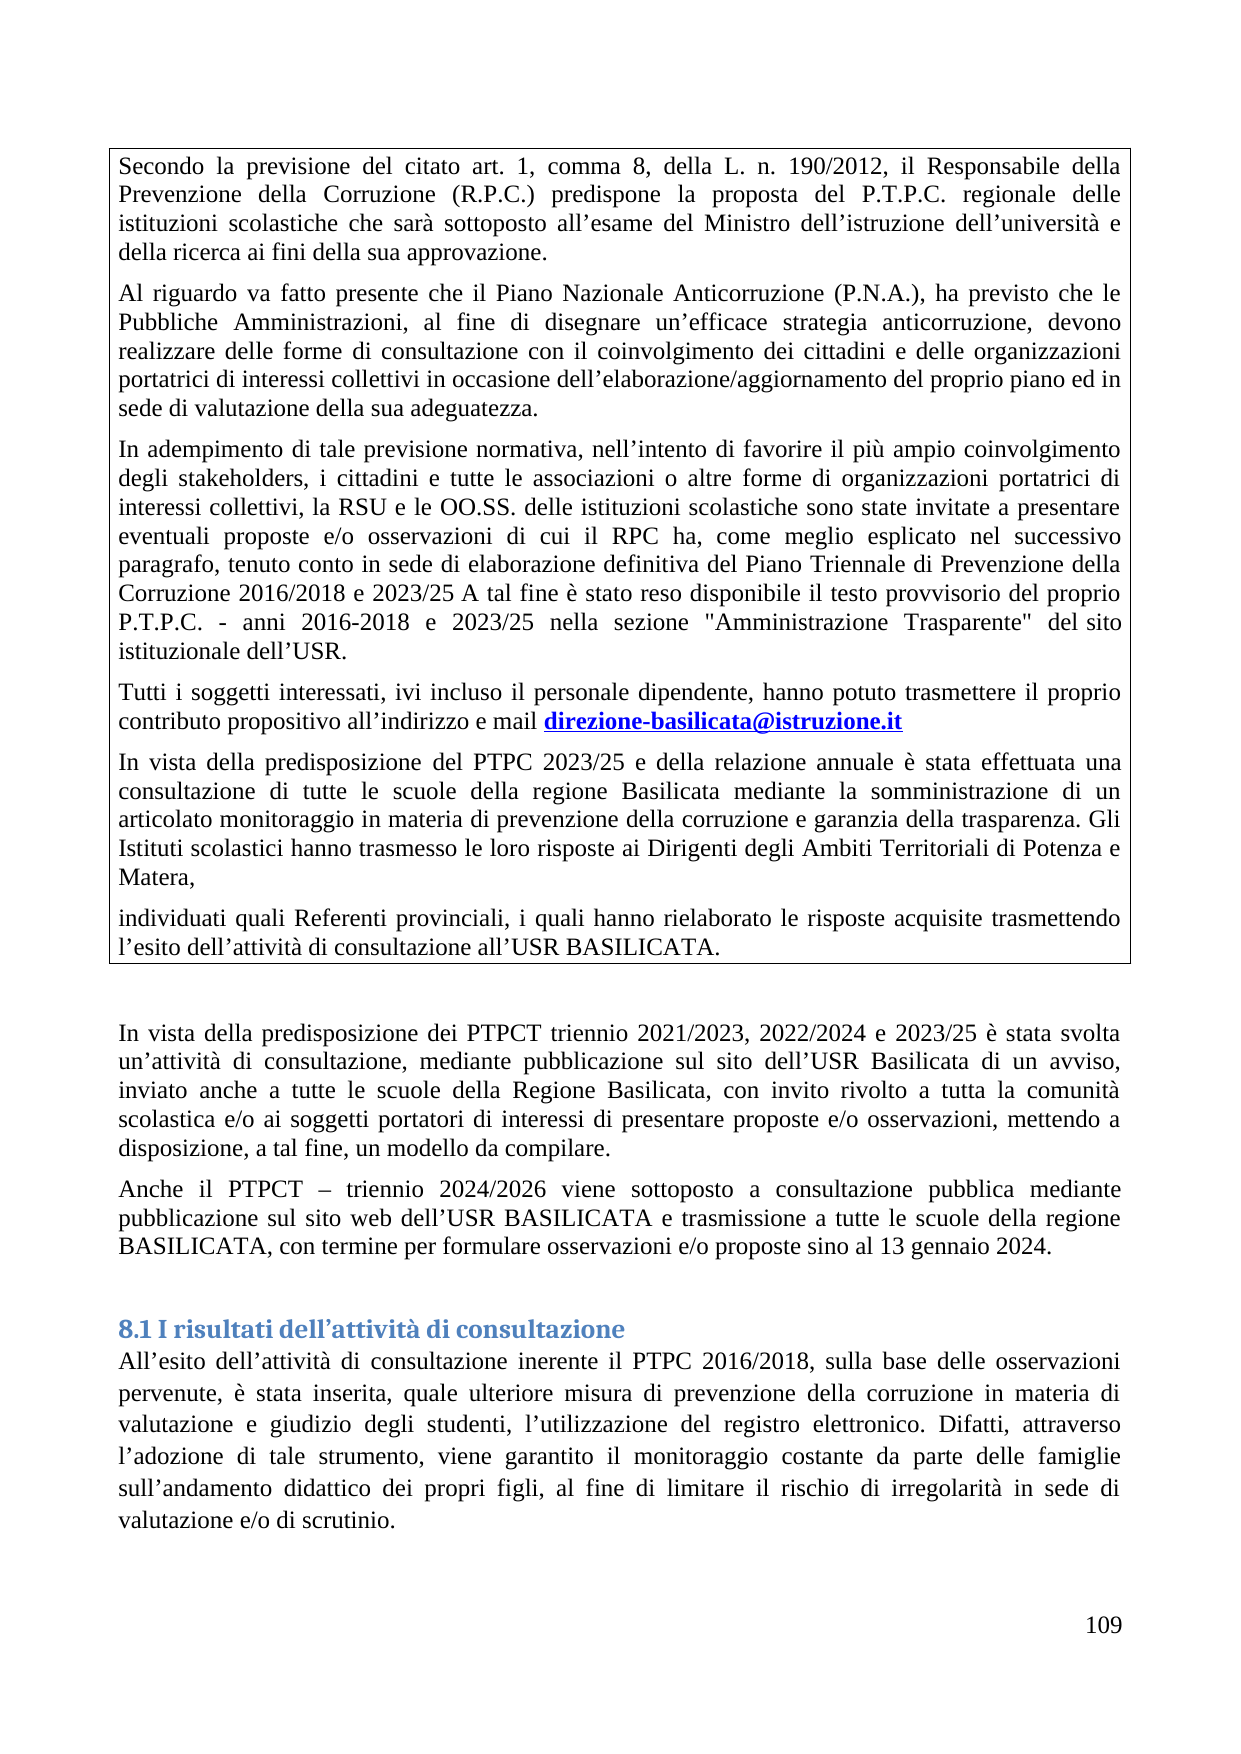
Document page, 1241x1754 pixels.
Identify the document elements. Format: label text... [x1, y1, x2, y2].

text 8.1 I risultati dell’attività di consultazione [118, 1314, 1122, 1345]
text In vista della predisposizione del PTPC 2023/25 e della relazione annuale è stata effettuata una consultazione di tutte le scuole della regione Basilicata mediante la somministrazione di un articolato monitoraggio in materia di prevenzione della corruzione e garanzia della trasparenza. Gli Istituti scolastici hanno trasmesso le loro risposte ai Dirigenti degli Ambiti Territoriali di Potenza e Matera, [110, 744, 1130, 891]
text In adempimento di tale previsione normativa, nell’intento di favorire il più ampio coinvolgimento degli stakeholders, i cittadini e tutte le associazioni o altre forme di organizzazioni portatrici di interessi collettivi, la RSU e le OO.SS. delle istituzioni scolastiche sono state invitate a presentare eventuali proposte e/o osservazioni di cui il RPC ha, come meglio esplicato nel successivo paragrafo, tenuto conto in sede di elaborazione definitiva del Piano Triennale di Prevenzione della Corruzione 2016/2018 e 2023/25 A tal fine è stato reso disponibile il testo provvisorio del proprio P.T.P.C. - anni 2016-2018 e 2023/25 nella sezione "Amministrazione Trasparente" del sito istituzionale dell’USR. [110, 431, 1130, 664]
text All’esito dell’attività di consultazione inerente il PTPC 2016/2018, sulla base delle osservazioni pervenute, è stata inserita, quale ulteriore misura di prevenzione della corruzione in materia di valutazione e giudizio degli studenti, l’utilizzazione del registro elettronico. Difatti, attraverso l’adozione di tale strumento, viene garantito il monitoraggio costante da parte delle famiglie sull’andamento didattico dei propri figli, al fine di limitare il rischio di irregolarità in sede di valutazione e/o di scrutinio. [118, 1346, 1122, 1534]
text Secondo la previsione del citato art. 1, comma 8, della L. n. 190/2012, il Responsabile della Prevenzione della Corruzione (R.P.C.) predispone la proposta del P.T.P.C. regionale delle istituzioni scolastiche che sarà sottoposto all’esame del Ministro dell’istruzione dell’università e della ricerca ai fini della sua approvazione. [110, 149, 1130, 266]
text Al riguardo va fatto presente che il Piano Nazionale Anticorruzione (P.N.A.), ha previsto che le Pubbliche Amministrazioni, al fine di disegnare un’efficace strategia anticorruzione, devono realizzare delle forme di consultazione con il coinvolgimento dei cittadini e delle organizzazioni portatrici di interessi collettivi in occasione dell’elaborazione/aggiornamento del proprio piano ed in sede di valutazione della sua adeguatezza. [110, 275, 1130, 422]
text individuati quali Referenti provinciali, i quali hanno rielaborato le risposte acquisite trasmettendo l’esito dell’attività di consultazione all’USR BASILICATA. [110, 900, 1130, 963]
text In vista della predisposizione dei PTPCT triennio 2021/2023, 2022/2024 e 2023/25 è stata svolta un’attività di consultazione, mediante pubblicazione sul sito dell’USR Basilicata di un avviso, inviato anche a tutte le scuole della Regione Basilicata, con invito rivolto a tutta la comunità scolastica e/o ai soggetti portatori di interessi di presentare proposte e/o osservazioni, mettendo a disposizione, a tal fine, un modello da compilare. [118, 1018, 1122, 1161]
text Tutti i soggetti interessati, ivi incluso il personale dipendente, hanno potuto trasmettere il proprio contributo propositivo all’indirizzo e mail direzione-basilicata@istruzione.it [110, 674, 1130, 734]
text Anche il PTPCT – triennio 2024/2026 viene sottoposto a consultazione pubblica mediante pubblicazione sul sito web dell’USR BASILICATA e trasmissione a tutte le scuole della regione BASILICATA, con termine per formulare osservazioni e/o proposte sino al 13 gennaio 2024. [118, 1174, 1122, 1260]
